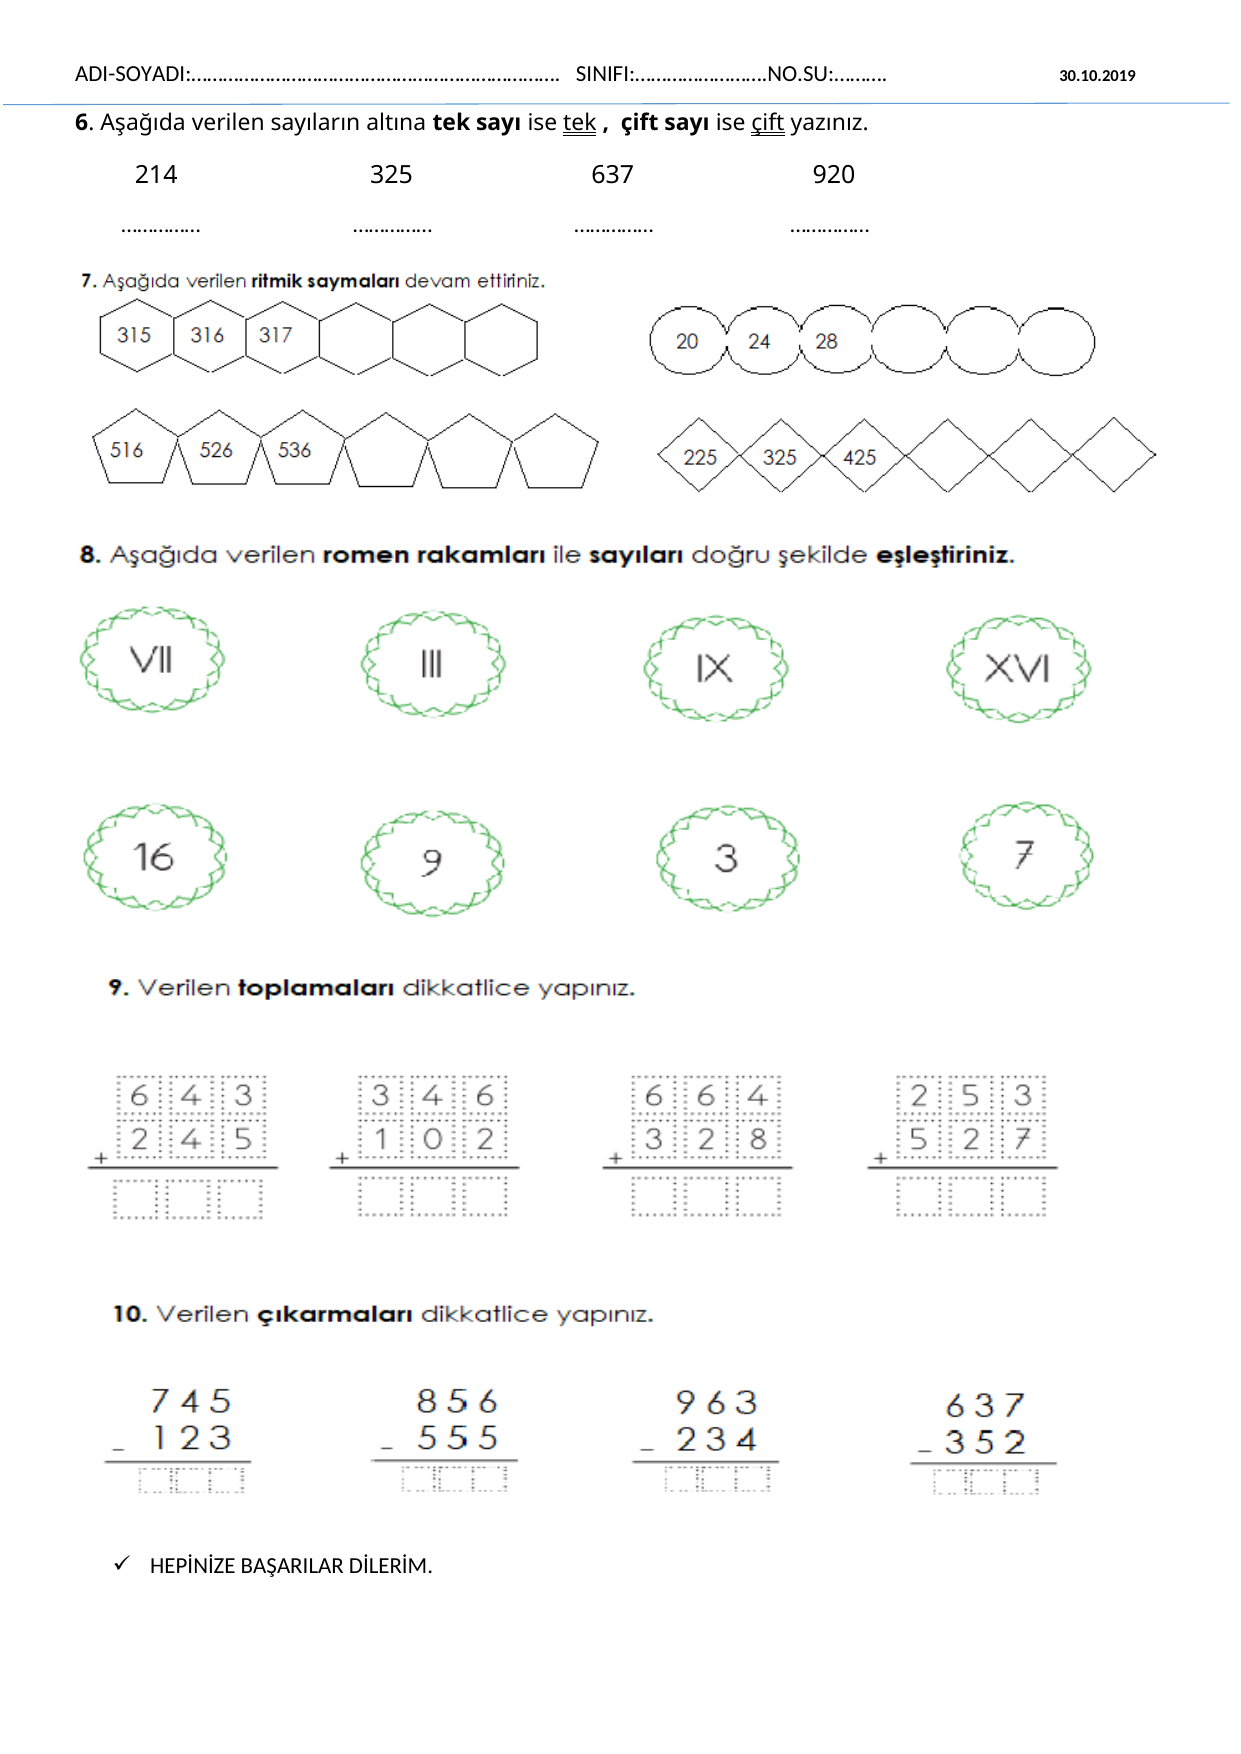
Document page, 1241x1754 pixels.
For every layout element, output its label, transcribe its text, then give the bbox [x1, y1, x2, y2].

list HEPİNİZE BAŞARILAR DİLERİM. [112, 1551, 1165, 1579]
text 214 325 637 920 [75, 156, 1165, 190]
picture [75, 959, 1094, 1524]
picture [75, 539, 1119, 932]
text …………… …………… …………… …………… [75, 210, 1165, 238]
text 6. Aşağıda verilen sayıların altına tek sayı ise tek , çift sayı ise çift yazınız. [75, 106, 1165, 137]
picture [75, 265, 1164, 511]
